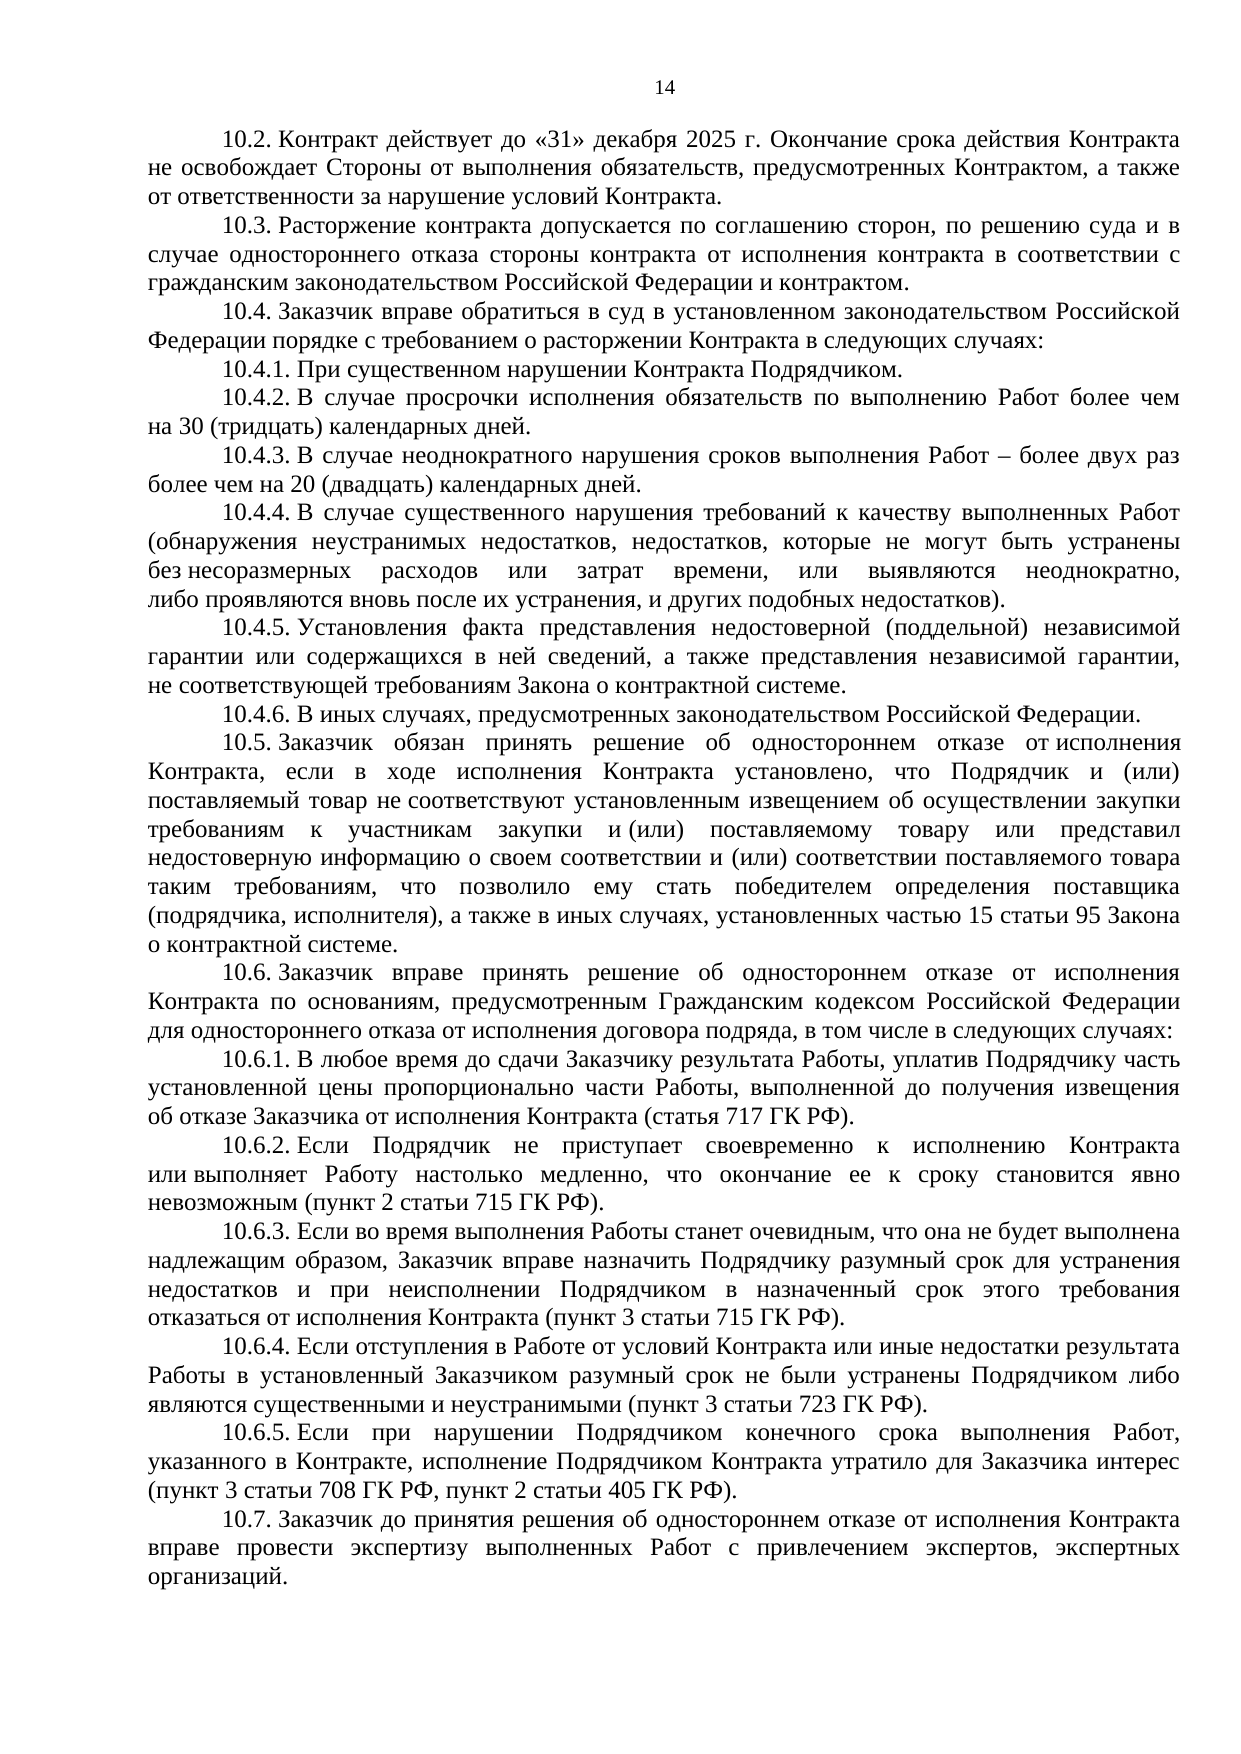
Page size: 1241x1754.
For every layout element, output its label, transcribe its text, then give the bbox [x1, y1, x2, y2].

text 10.4.2. В случае просрочки исполнения обязательств по выполнению Работ более чем на 30 (тридцать) календарных дней. [148, 382, 1181, 440]
text 10.4.4. В случае существенного нарушения требований к качеству выполненных Работ (обнаружения неустранимых недостатков, недостатков, которые не могут быть устранены без несоразмерных расходов или затрат времени, или выявляются неоднократно, либо проявляются вновь после их устранения, и других подобных недостатков). [148, 497, 1181, 612]
text 10.4.3. В случае неоднократного нарушения сроков выполнения Работ – более двух раз более чем на 20 (двадцать) календарных дней. [148, 440, 1181, 497]
text 10.6.1. В любое время до сдачи Заказчику результата Работы, уплатив Подрядчику часть установленной цены пропорционально части Работы, выполненной до получения извещения об отказе Заказчика от исполнения Контракта (статья 717 ГК РФ). [148, 1044, 1181, 1130]
text 10.5. Заказчик обязан принять решение об одностороннем отказе от исполнения Контракта, если в ходе исполнения Контракта установлено, что Подрядчик и (или) поставляемый товар не соответствуют установленным извещением об осуществлении закупки требованиям к участникам закупки и (или) поставляемому товару или представил недостоверную информацию о своем соответствии и (или) соответствии поставляемого товара таким требованиям, что позволило ему стать победителем определения поставщика (подрядчика, исполнителя), а также в иных случаях, установленных частью 15 статьи 95 Закона о контрактной системе. [148, 727, 1181, 957]
text 10.6. Заказчик вправе принять решение об одностороннем отказе от исполнения Контракта по основаниям, предусмотренным Гражданским кодексом Российской Федерации для одностороннего отказа от исполнения договора подряда, в том числе в следующих случаях: [148, 957, 1181, 1044]
text 10.4.1. При существенном нарушении Контракта Подрядчиком. [148, 354, 1181, 382]
text 10.4.5. Установления факта представления недостоверной (поддельной) независимой гарантии или содержащихся в ней сведений, а также представления независимой гарантии, не соответствующей требованиям Закона о контрактной системе. [148, 612, 1181, 699]
text 10.6.3. Если во время выполнения Работы станет очевидным, что она не будет выполнена надлежащим образом, Заказчик вправе назначить Подрядчику разумный срок для устранения недостатков и при неисполнении Подрядчиком в назначенный срок этого требования отказаться от исполнения Контракта (пункт 3 статьи 715 ГК РФ). [148, 1216, 1181, 1331]
text 10.4. Заказчик вправе обратиться в суд в установленном законодательством Российской Федерации порядке с требованием о расторжении Контракта в следующих случаях: [148, 296, 1181, 354]
text 10.6.5. Если при нарушении Подрядчиком конечного срока выполнения Работ, указанного в Контракте, исполнение Подрядчиком Контракта утратило для Заказчика интерес (пункт 3 статьи 708 ГК РФ, пункт 2 статьи 405 ГК РФ). [148, 1417, 1181, 1504]
text 10.4.6. В иных случаях, предусмотренных законодательством Российской Федерации. [148, 699, 1181, 727]
text 10.3. Расторжение контракта допускается по соглашению сторон, по решению суда и в случае одностороннего отказа стороны контракта от исполнения контракта в соответствии с гражданским законодательством Российской Федерации и контрактом. [148, 210, 1181, 296]
text 10.6.2. Если Подрядчик не приступает своевременно к исполнению Контракта или выполняет Работу настолько медленно, что окончание ее к сроку становится явно невозможным (пункт 2 статьи 715 ГК РФ). [148, 1130, 1181, 1216]
text 10.6.4. Если отступления в Работе от условий Контракта или иные недостатки результата Работы в установленный Заказчиком разумный срок не были устранены Подрядчиком либо являются существенными и неустранимыми (пункт 3 статьи 723 ГК РФ). [148, 1331, 1181, 1417]
text 10.7. Заказчик до принятия решения об одностороннем отказе от исполнения Контракта вправе провести экспертизу выполненных Работ с привлечением экспертов, экспертных организаций. [148, 1504, 1181, 1590]
text 10.2. Контракт действует до «31» декабря 2025 г. Окончание срока действия Контракта не освобождает Стороны от выполнения обязательств, предусмотренных Контрактом, а также от ответственности за нарушение условий Контракта. [148, 124, 1181, 210]
